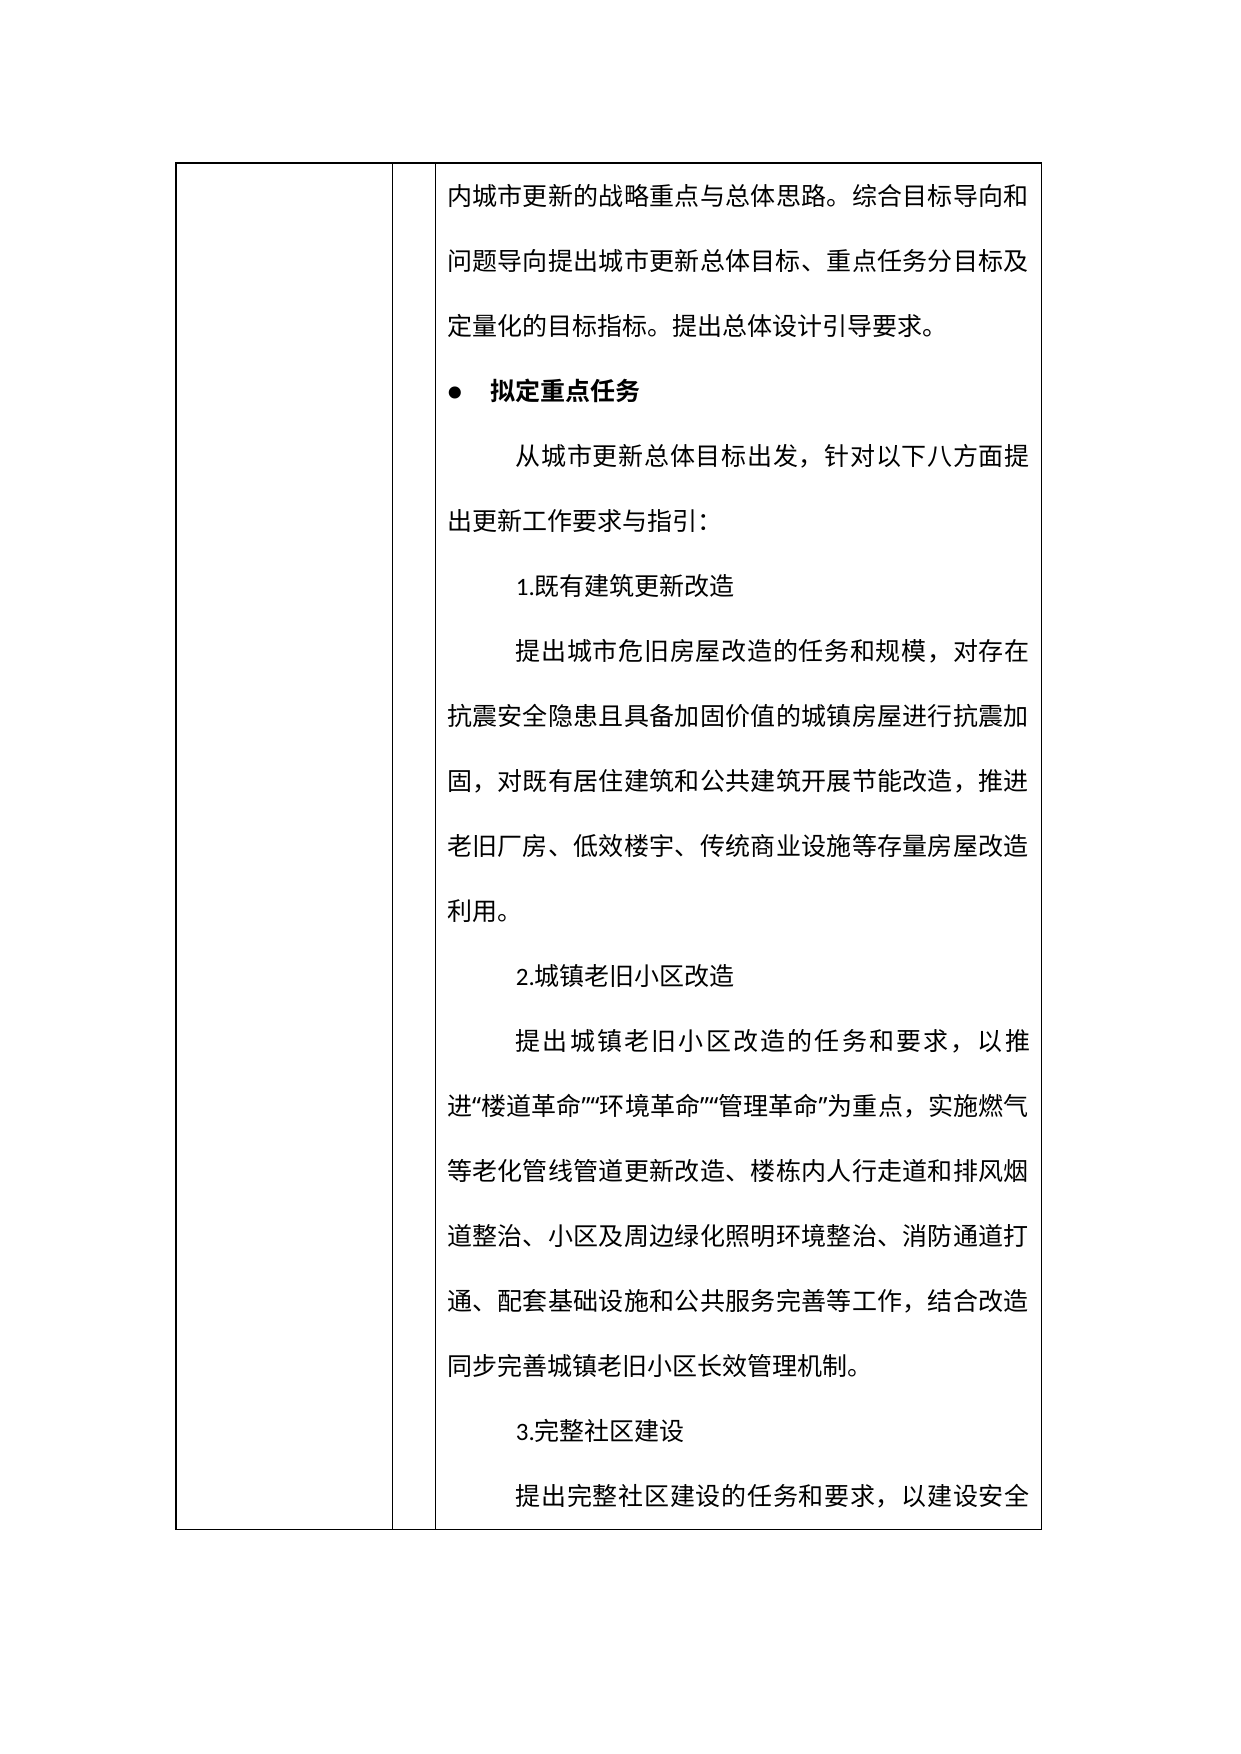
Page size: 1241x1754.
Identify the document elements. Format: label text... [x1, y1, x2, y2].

table_cell 2 [393, 164, 435, 1528]
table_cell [436, 164, 1041, 1528]
table_cell [177, 164, 392, 1528]
